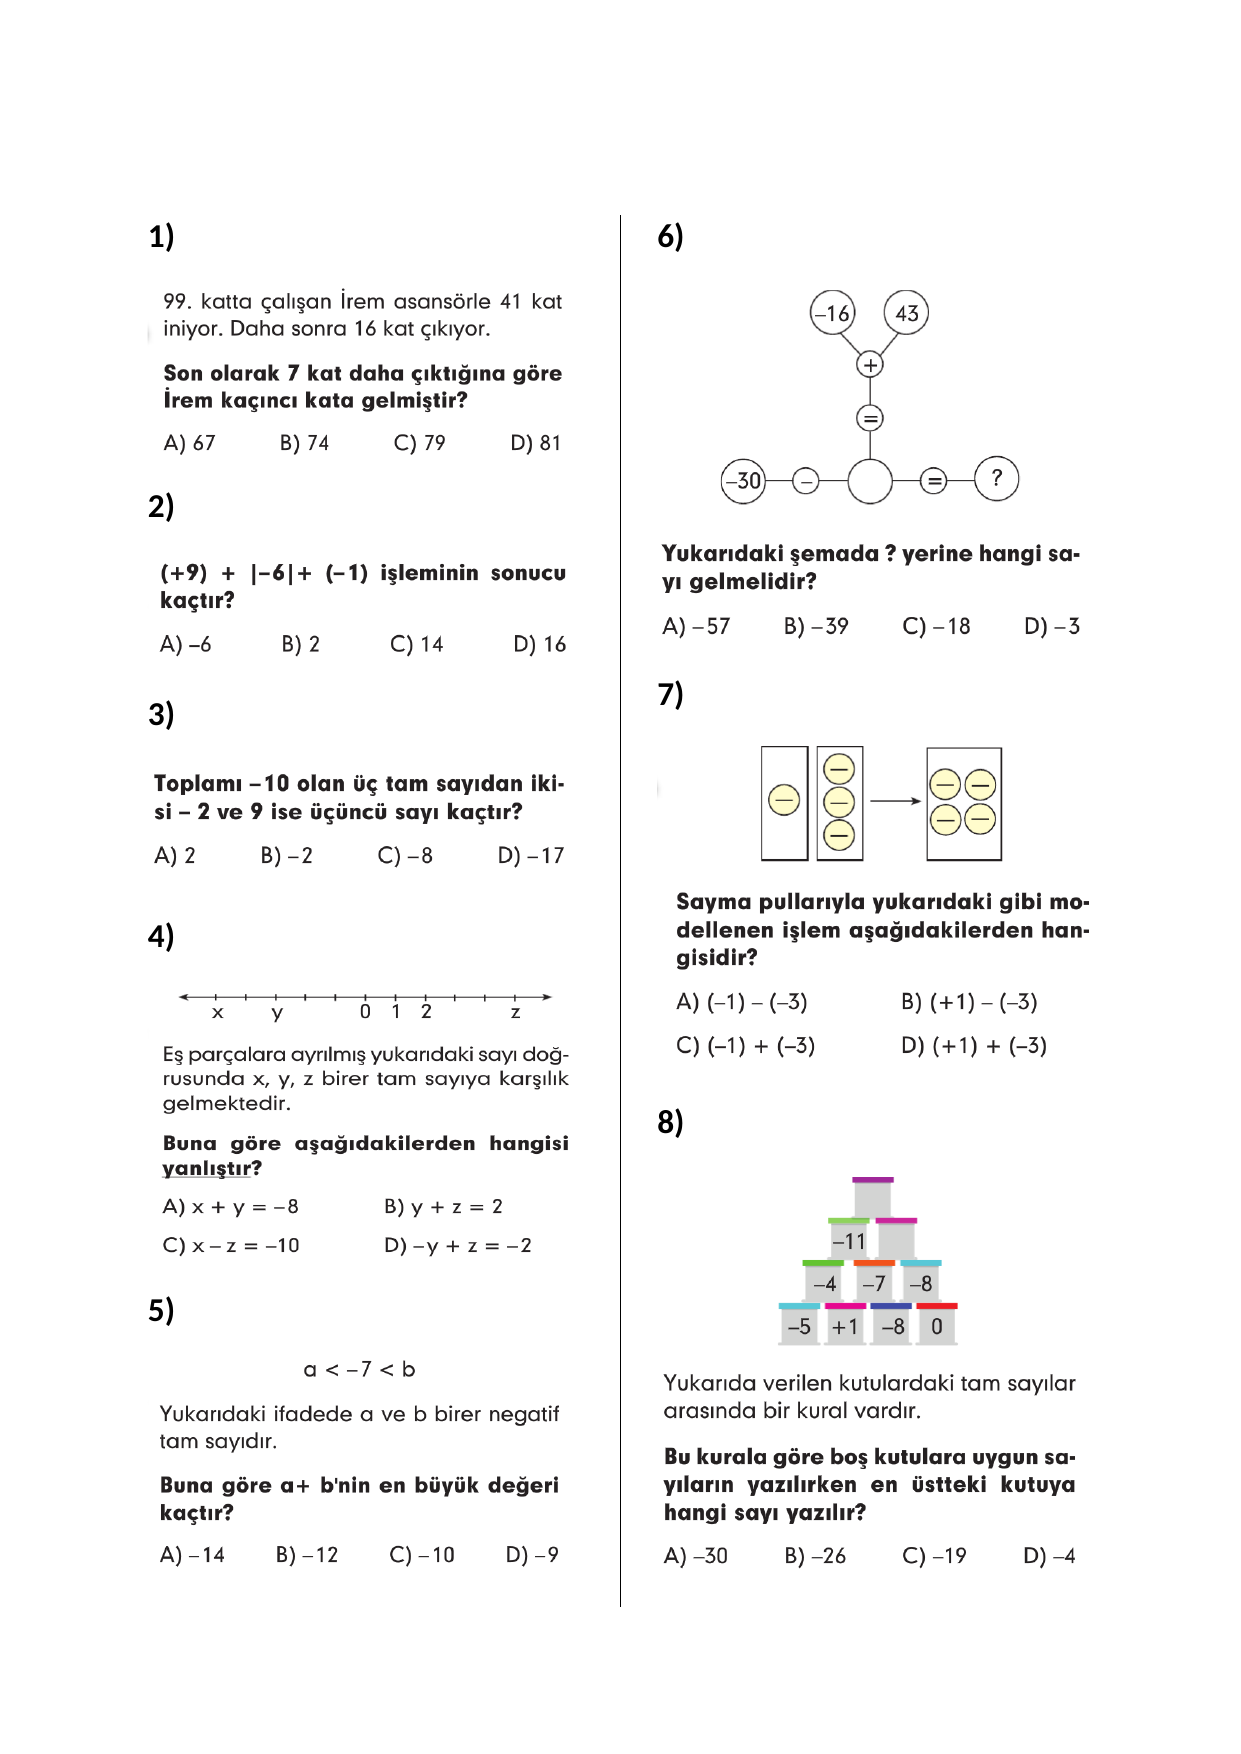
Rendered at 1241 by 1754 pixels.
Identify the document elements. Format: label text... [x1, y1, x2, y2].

text 6) [657, 215, 1093, 256]
picture [657, 282, 1093, 648]
picture [657, 1169, 1093, 1576]
text 5) [148, 1289, 583, 1330]
picture [147, 553, 584, 669]
picture [147, 982, 583, 1265]
picture [147, 282, 584, 461]
picture [657, 740, 1093, 1077]
picture [147, 1356, 584, 1577]
picture [147, 761, 584, 891]
text 3) [148, 693, 583, 734]
text 7) [657, 672, 1093, 713]
text 2) [148, 485, 583, 526]
text 8) [657, 1101, 1093, 1142]
text 4) [148, 915, 583, 956]
text 1) [148, 215, 583, 256]
